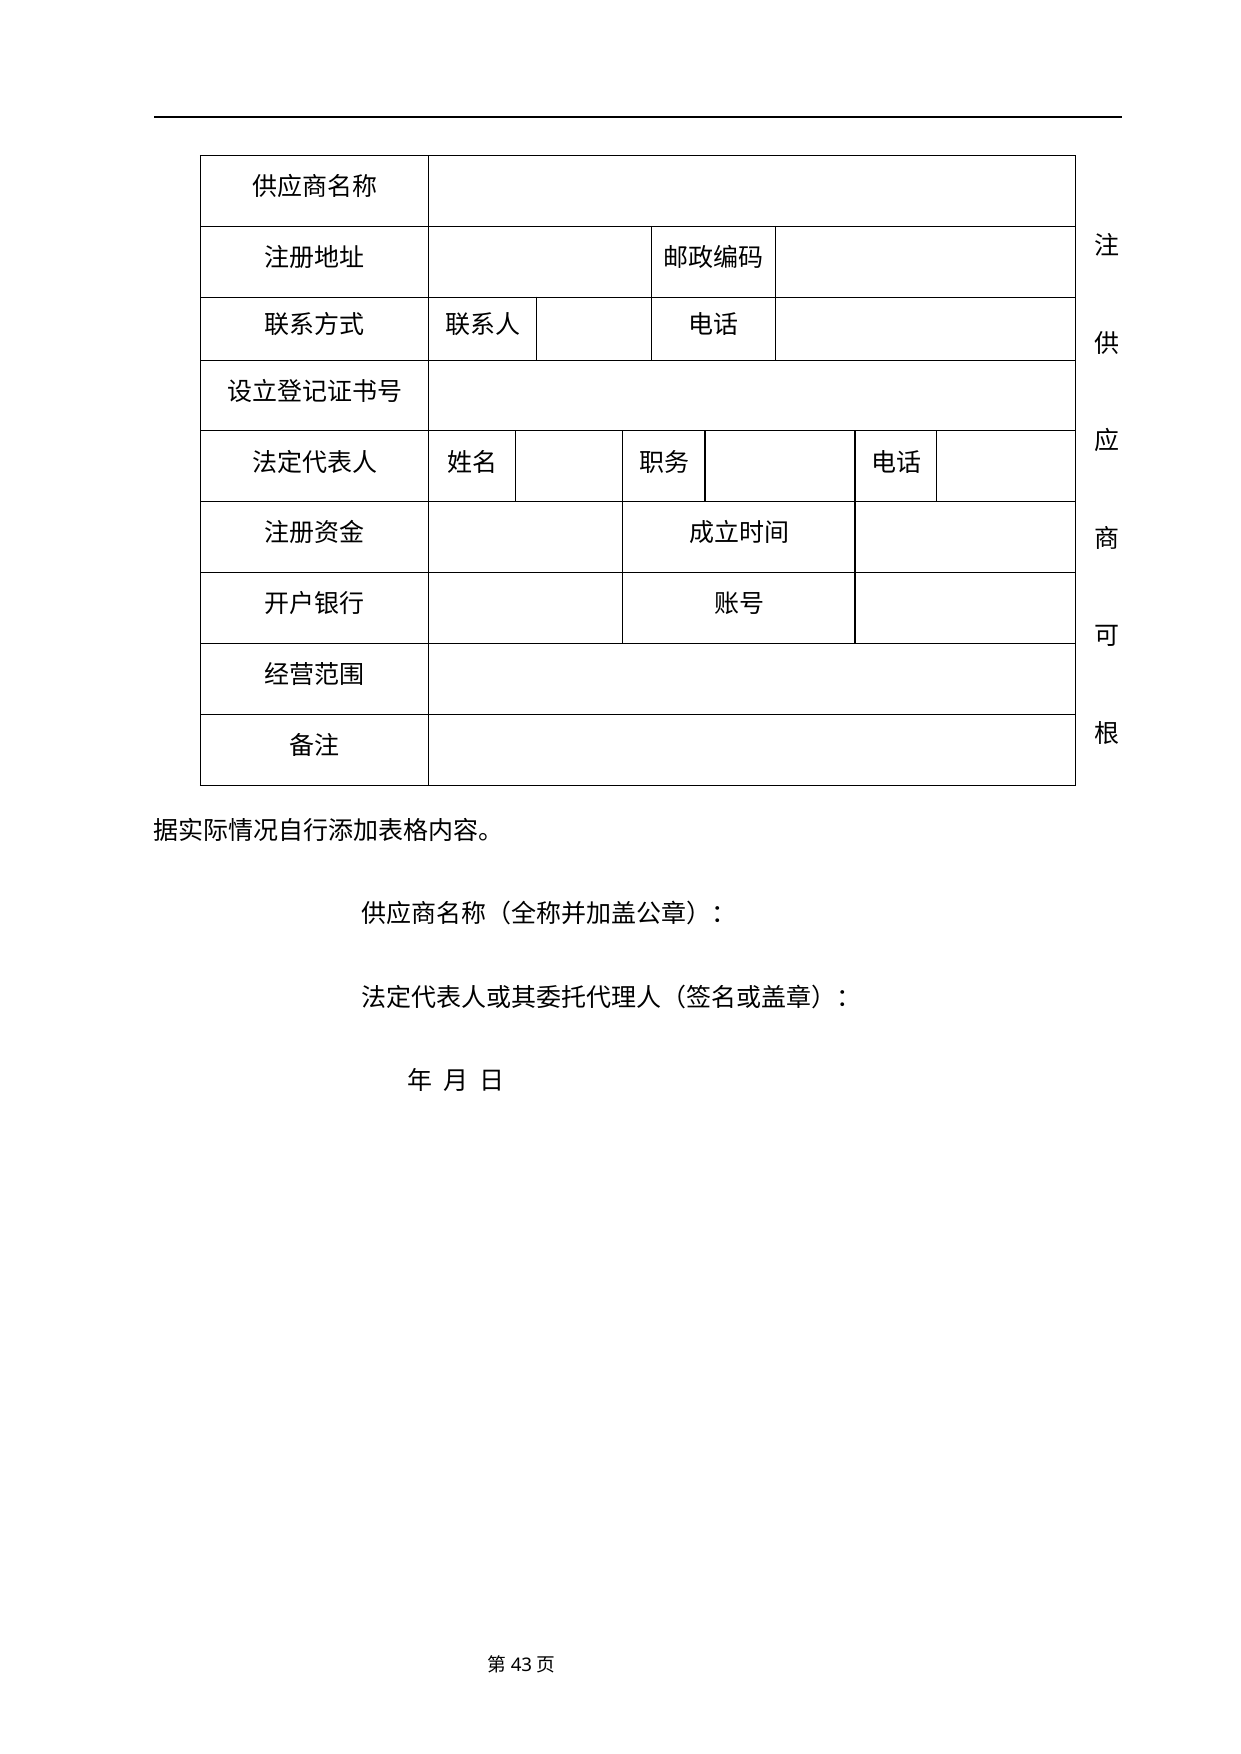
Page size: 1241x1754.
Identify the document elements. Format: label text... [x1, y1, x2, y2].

table_cell 联系人 [429, 298, 536, 359]
table_cell 成立时间 [623, 502, 854, 572]
table_cell [776, 227, 1075, 297]
table_cell 电话 [652, 298, 775, 359]
table_cell 邮政编码 [652, 227, 775, 297]
text 法定代表人或其委托代理人（签名或盖章）： [153, 963, 1122, 1028]
table_cell 经营范围 [201, 644, 428, 714]
table_cell [776, 298, 1075, 359]
table_cell [537, 298, 651, 359]
table_cell [429, 715, 1075, 784]
table_cell 注册地址 [201, 227, 428, 297]
table_cell 姓名 [429, 431, 515, 501]
table_cell [937, 431, 1075, 501]
table_cell 注册资金 [201, 502, 428, 572]
table_cell 设立登记证书号 [201, 361, 428, 430]
text 注：供应商可根据实际情况自行添加表格内容。 [153, 211, 1122, 861]
table_cell 电话 [856, 431, 936, 501]
text 年 月 日 [153, 1046, 1122, 1111]
table_cell [856, 573, 1075, 643]
table_cell 法定代表人 [201, 431, 428, 501]
table_cell [429, 502, 622, 572]
table_cell [856, 502, 1075, 572]
table_cell 开户银行 [201, 573, 428, 643]
table_cell 职务 [623, 431, 704, 501]
table_cell 账号 [623, 573, 854, 643]
table_cell [429, 361, 1075, 430]
table_cell [429, 644, 1075, 714]
table_cell 备注 [201, 715, 428, 784]
text 供应商名称（全称并加盖公章）： [153, 879, 1122, 944]
table_header 供应商名称 [201, 156, 428, 226]
table_cell [516, 431, 622, 501]
table_cell 联系方式 [201, 298, 428, 359]
table_cell [706, 431, 854, 501]
table_cell [429, 227, 651, 297]
table_header [429, 156, 1075, 226]
table_cell [429, 573, 622, 643]
